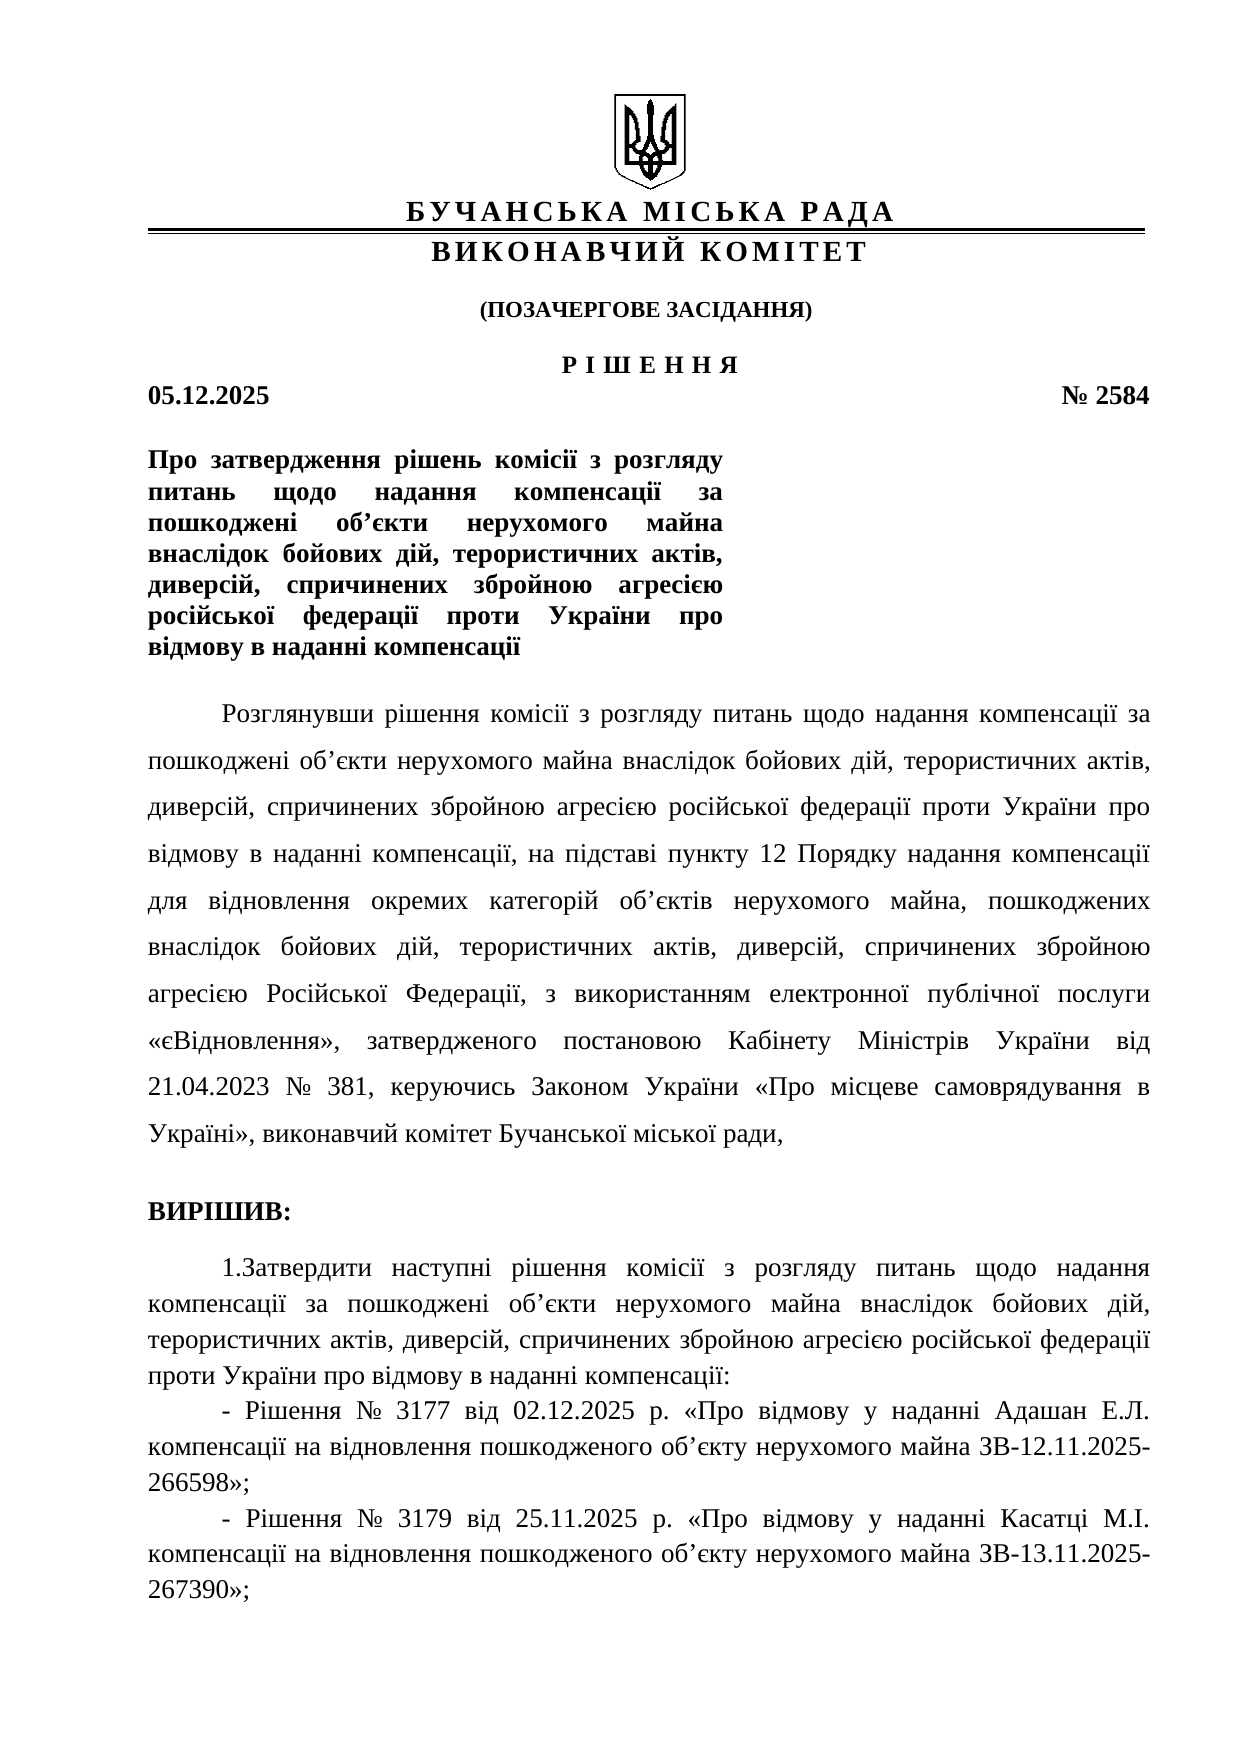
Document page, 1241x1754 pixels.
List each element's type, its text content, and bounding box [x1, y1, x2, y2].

text БУЧАНСЬКА МІСЬКА РАДА [148, 194, 1152, 228]
text Про затвердження рішень комісії з розгляду питань щодо надання компенсації за пошкоджені об’єкти нерухомого майна внаслідок бойових дій, терористичних актів, диверсій, спричинених збройною агресією російської федерації проти України про відмову в наданні компенсації [148, 443, 723, 661]
text 05.12.2025 № 2584 [148, 379, 1152, 410]
text 1.Затвердити наступні рішення комісії з розгляду питань щодо надання компенсації за пошкоджені об’єкти нерухомого майна внаслідок бойових дій, терористичних актів, диверсій, спричинених збройною агресією російської федерації проти України про відмову в наданні компенсації: [148, 1252, 1152, 1390]
table_header ВИКОНАВЧИЙ КОМІТЕТ (ПОЗАЧЕРГОВЕ ЗАСІДАННЯ) [148, 234, 1144, 350]
text РІШЕННЯ [148, 350, 1152, 379]
text - Рішення № 3177 від 02.12.2025 р. «Про відмову у наданні Адашан Е.Л. компенсації на відновлення пошкодженого об’єкту нерухомого майна ЗВ-12.11.2025-266598»; [148, 1394, 1152, 1497]
text - Рішення № 3179 від 25.11.2025 р. «Про відмову у наданні Касатці М.І. компенсації на відновлення пошкодженого об’єкту нерухомого майна ЗВ-13.11.2025-267390»; [148, 1502, 1152, 1604]
text Розглянувши рішення комісії з розгляду питань щодо надання компенсації за пошкоджені об’єкти нерухомого майна внаслідок бойових дій, терористичних актів, диверсій, спричинених збройною агресією російської федерації проти України про відмову в наданні компенсації, на підставі пункту 12 Порядку надання компенсації для відновлення окремих категорій об’єктів нерухомого майна, пошкоджених внаслідок бойових дій, терористичних актів, диверсій, спричинених збройною агресією Російської Федерації, з використанням електронної публічної послуги «єВідновлення», затвердженого постановою Кабінету Міністрів України від 21.04.2023 № 381, керуючись Законом України «Про місцеве самоврядування в Україні», виконавчий комітет Бучанської міської ради, [148, 697, 1152, 1148]
text ВИРІШИВ: [148, 1195, 1152, 1226]
